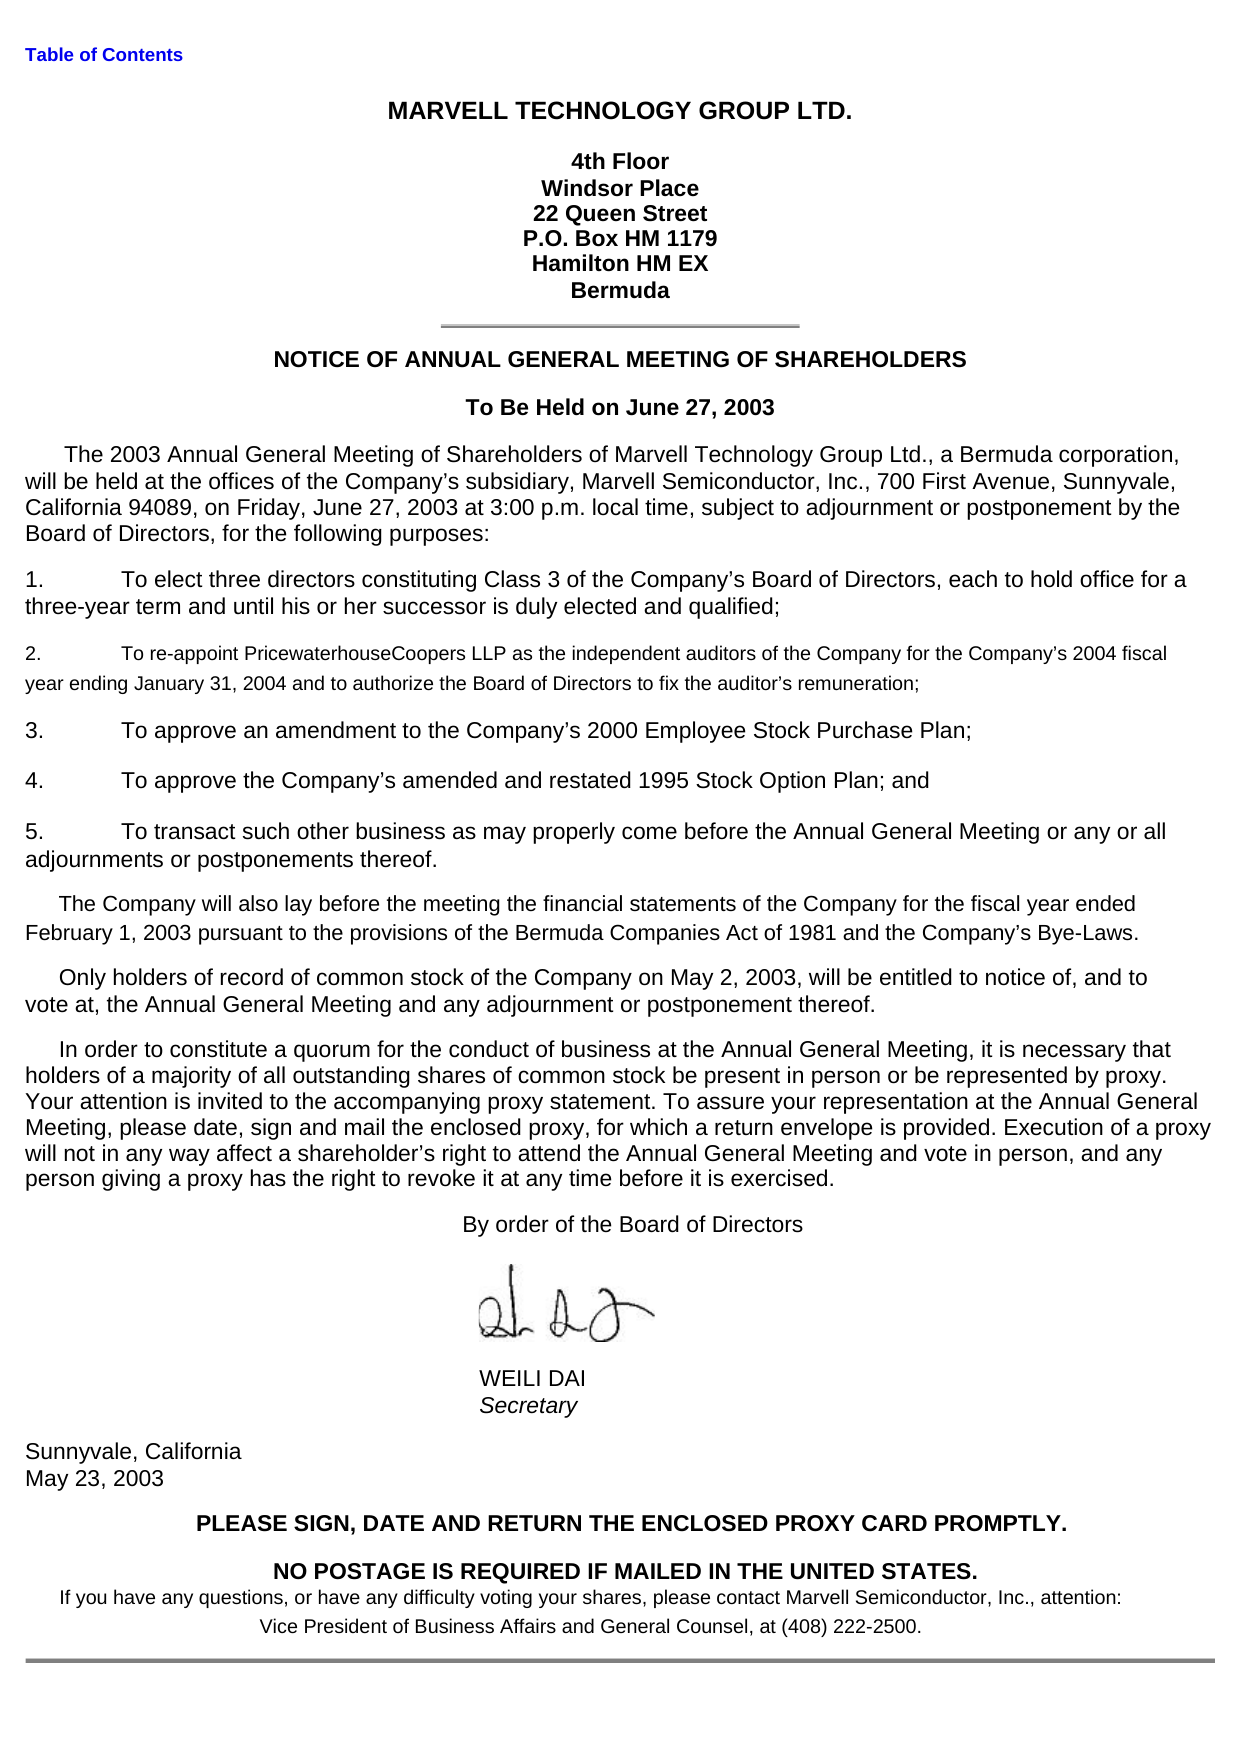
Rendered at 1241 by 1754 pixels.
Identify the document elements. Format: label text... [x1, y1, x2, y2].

text The Company will also lay before the meeting the financial statements of the Company for the fiscal year ended February 1, 2003 pursuant to the provisions of the Bermuda Companies Act of 1981 and the Company’s Bye-Laws. [25, 891, 1180, 945]
text Hamilton HM EX [25, 251, 1215, 276]
picture [478, 1264, 655, 1342]
text WEILI DAI [479, 1364, 1211, 1391]
text To Be Held on June 27, 2003 [25, 394, 1215, 420]
text Table of Contents [25, 44, 1211, 65]
text P.O. Box HM 1179 [25, 226, 1215, 251]
text NO POSTAGE IS REQUIRED IF MAILED IN THE UNITED STATES. [273, 1558, 1211, 1584]
picture [25, 1658, 1215, 1663]
list To approve the Company’s amended and restated 1995 Stock Option Plan; and [25, 767, 1211, 794]
text 4th Floor [25, 148, 1215, 174]
text In order to constitute a quorum for the conduct of business at the Annual General Meeting, it is necessary that holders of a majority of all outstanding shares of common stock be present in person or be represented by proxy. Your attention is invited to the accompanying proxy statement. To assure your representation at the Annual General Meeting, please date, sign and mail the enclosed proxy, for which a return envelope is provided. Execution of a proxy will not in any way affect a shareholder’s right to attend the Annual General Meeting and vote in person, and any person giving a proxy has the right to revoke it at any time before it is exercised. [25, 1037, 1211, 1192]
text Windsor Place [25, 175, 1215, 201]
picture [440, 324, 800, 328]
text By order of the Board of Directors [54, 1211, 1211, 1238]
text Bermuda [25, 277, 1215, 303]
text NOTICE OF ANNUAL GENERAL MEETING OF SHAREHOLDERS [25, 346, 1215, 372]
text MARVELL TECHNOLOGY GROUP LTD. [25, 96, 1215, 125]
text Secretary [479, 1392, 1211, 1418]
list To elect three directors constituting Class 3 of the Company’s Board of Directors, each to hold office for a three-year term and until his or her successor is duly elected and qualified; [25, 566, 1211, 619]
list To transact such other business as may properly come before the Annual General Meeting or any or all adjournments or postponements thereof. [25, 818, 1211, 872]
text May 23, 2003 [25, 1465, 1211, 1491]
list To approve an amendment to the Company’s 2000 Employee Stock Purchase Plan; [25, 717, 1211, 743]
text Sunnyvale, California [25, 1438, 1211, 1464]
text 22 Queen Street [25, 201, 1215, 226]
list To re-appoint PricewaterhouseCoopers LLP as the independent auditors of the Company for the Company’s 2004 fiscal year ending January 31, 2004 and to authorize the Board of Directors to fix the auditor’s remuneration; [25, 641, 1211, 695]
text If you have any questions, or have any difficulty voting your shares, please contact Marvell Semiconductor, Inc., attention: Vice President of Business Affairs and General Counsel, at (408) 222-2500. [54, 1586, 1128, 1638]
text PLEASE SIGN, DATE AND RETURN THE ENCLOSED PROXY CARD PROMPTLY. [196, 1510, 1211, 1537]
text Only holders of record of common stock of the Company on May 2, 2003, will be entitled to notice of, and to vote at, the Annual General Meeting and any adjournment or postponement thereof. [25, 964, 1153, 1018]
text The 2003 Annual General Meeting of Shareholders of Marvell Technology Group Ltd., a Bermuda corporation, will be held at the offices of the Company’s subsidiary, Marvell Semiconductor, Inc., 700 First Avenue, Sunnyvale, California 94089, on Friday, June 27, 2003 at 3:00 p.m. local time, subject to adjournment or postponement by the Board of Directors, for the following purposes: [25, 442, 1205, 547]
